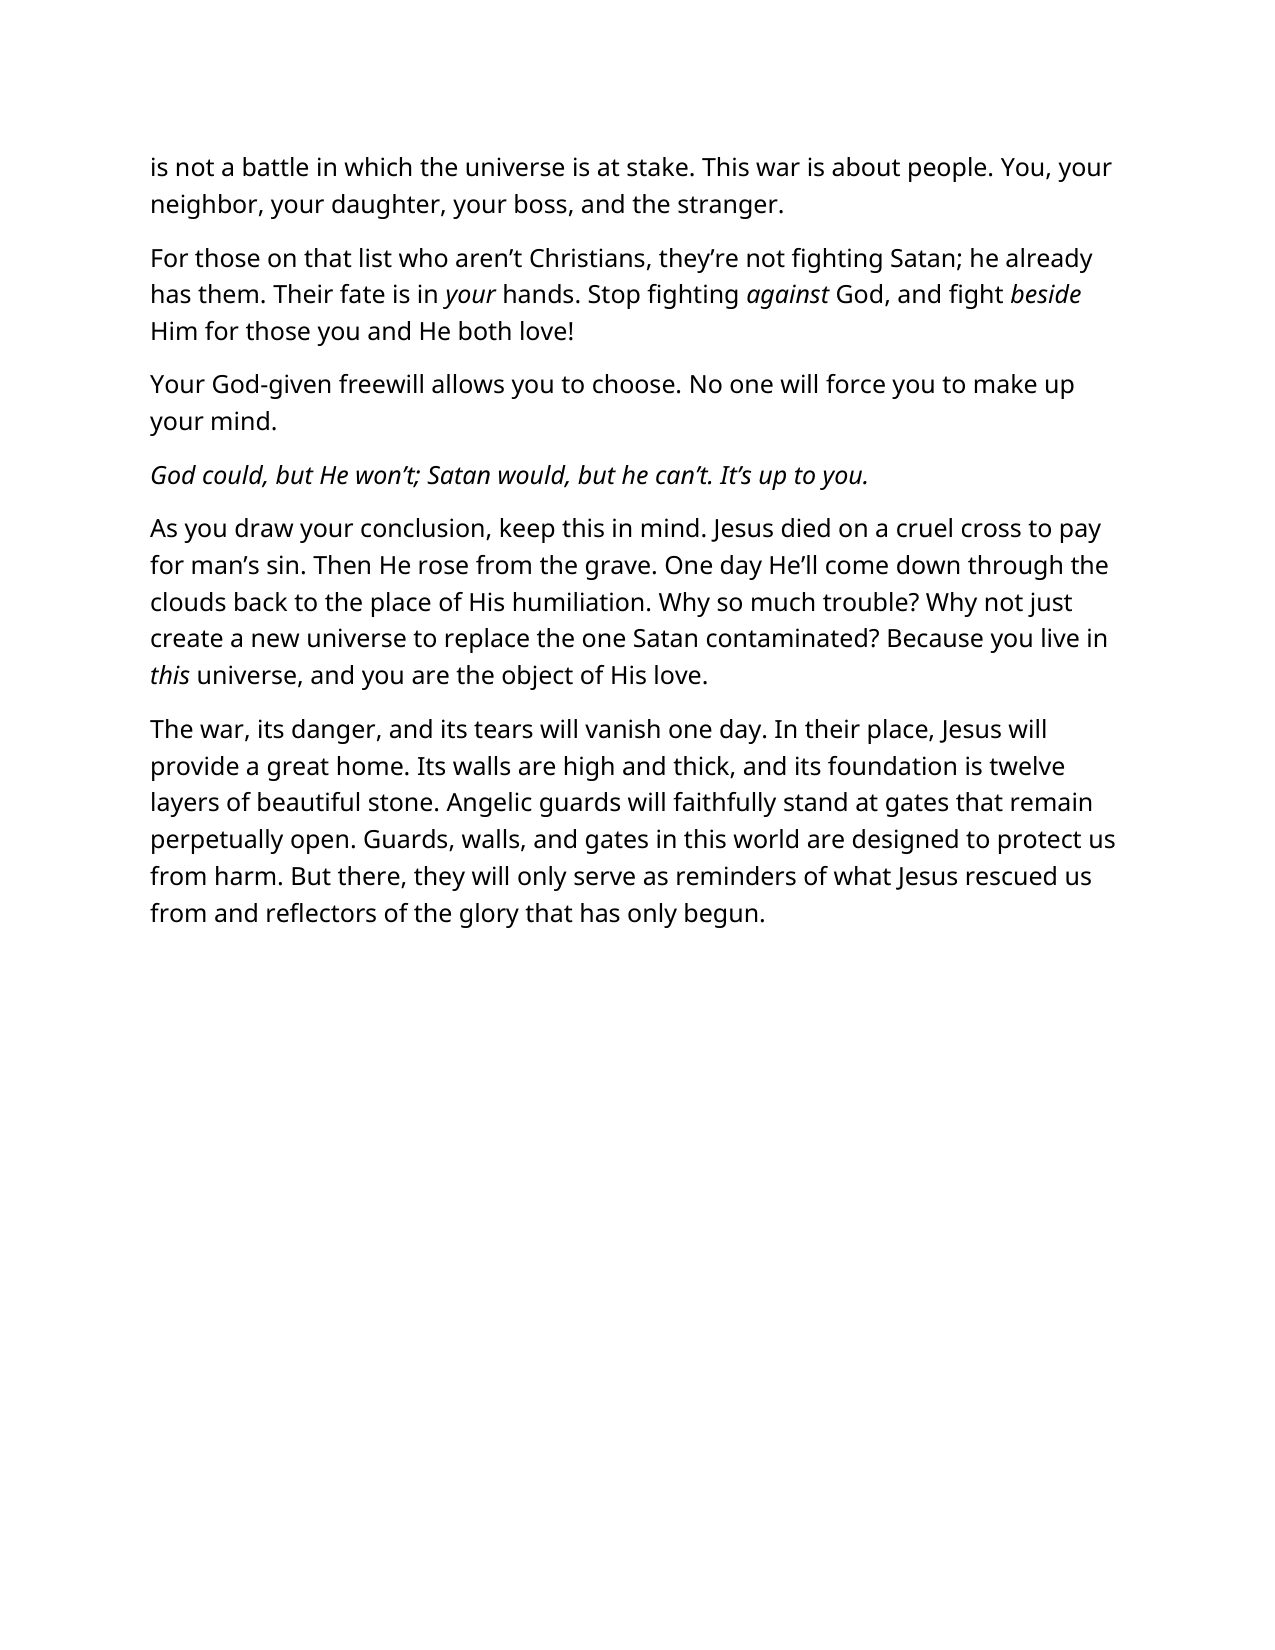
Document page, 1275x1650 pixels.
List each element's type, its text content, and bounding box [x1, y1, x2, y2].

text Your God-given freewill allows you to choose. No one will force you to make up your mind. [150, 367, 1125, 438]
text God could, but He won’t; Satan would, but he can’t. It’s up to you. [150, 457, 1125, 491]
text As you draw your conclusion, keep this in mind. Jesus died on a cruel cross to pay for man’s sin. Then He rose from the grave. One day He’ll come down through the clouds back to the place of His humiliation. Why so much trouble? Why not just create a new universe to replace the one Satan contaminated? Because you live in this universe, and you are the object of His love. [150, 511, 1125, 692]
text The war, its danger, and its tears will vanish one day. In their place, Jesus will provide a great home. Its walls are high and thick, and its foundation is twelve layers of beautiful stone. Angelic guards will faithfully stand at gates that remain perpetually open. Guards, walls, and gates in this world are designed to protect us from harm. But there, they will only serve as reminders of what Jesus rescued us from and reflectors of the glory that has only begun. [150, 711, 1125, 929]
text For those on that list who aren’t Christians, they’re not fighting Satan; he already has them. Their fate is in your hands. Stop fighting against God, and fight beside Him for those you and He both love! [150, 240, 1125, 348]
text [150, 150, 1125, 221]
